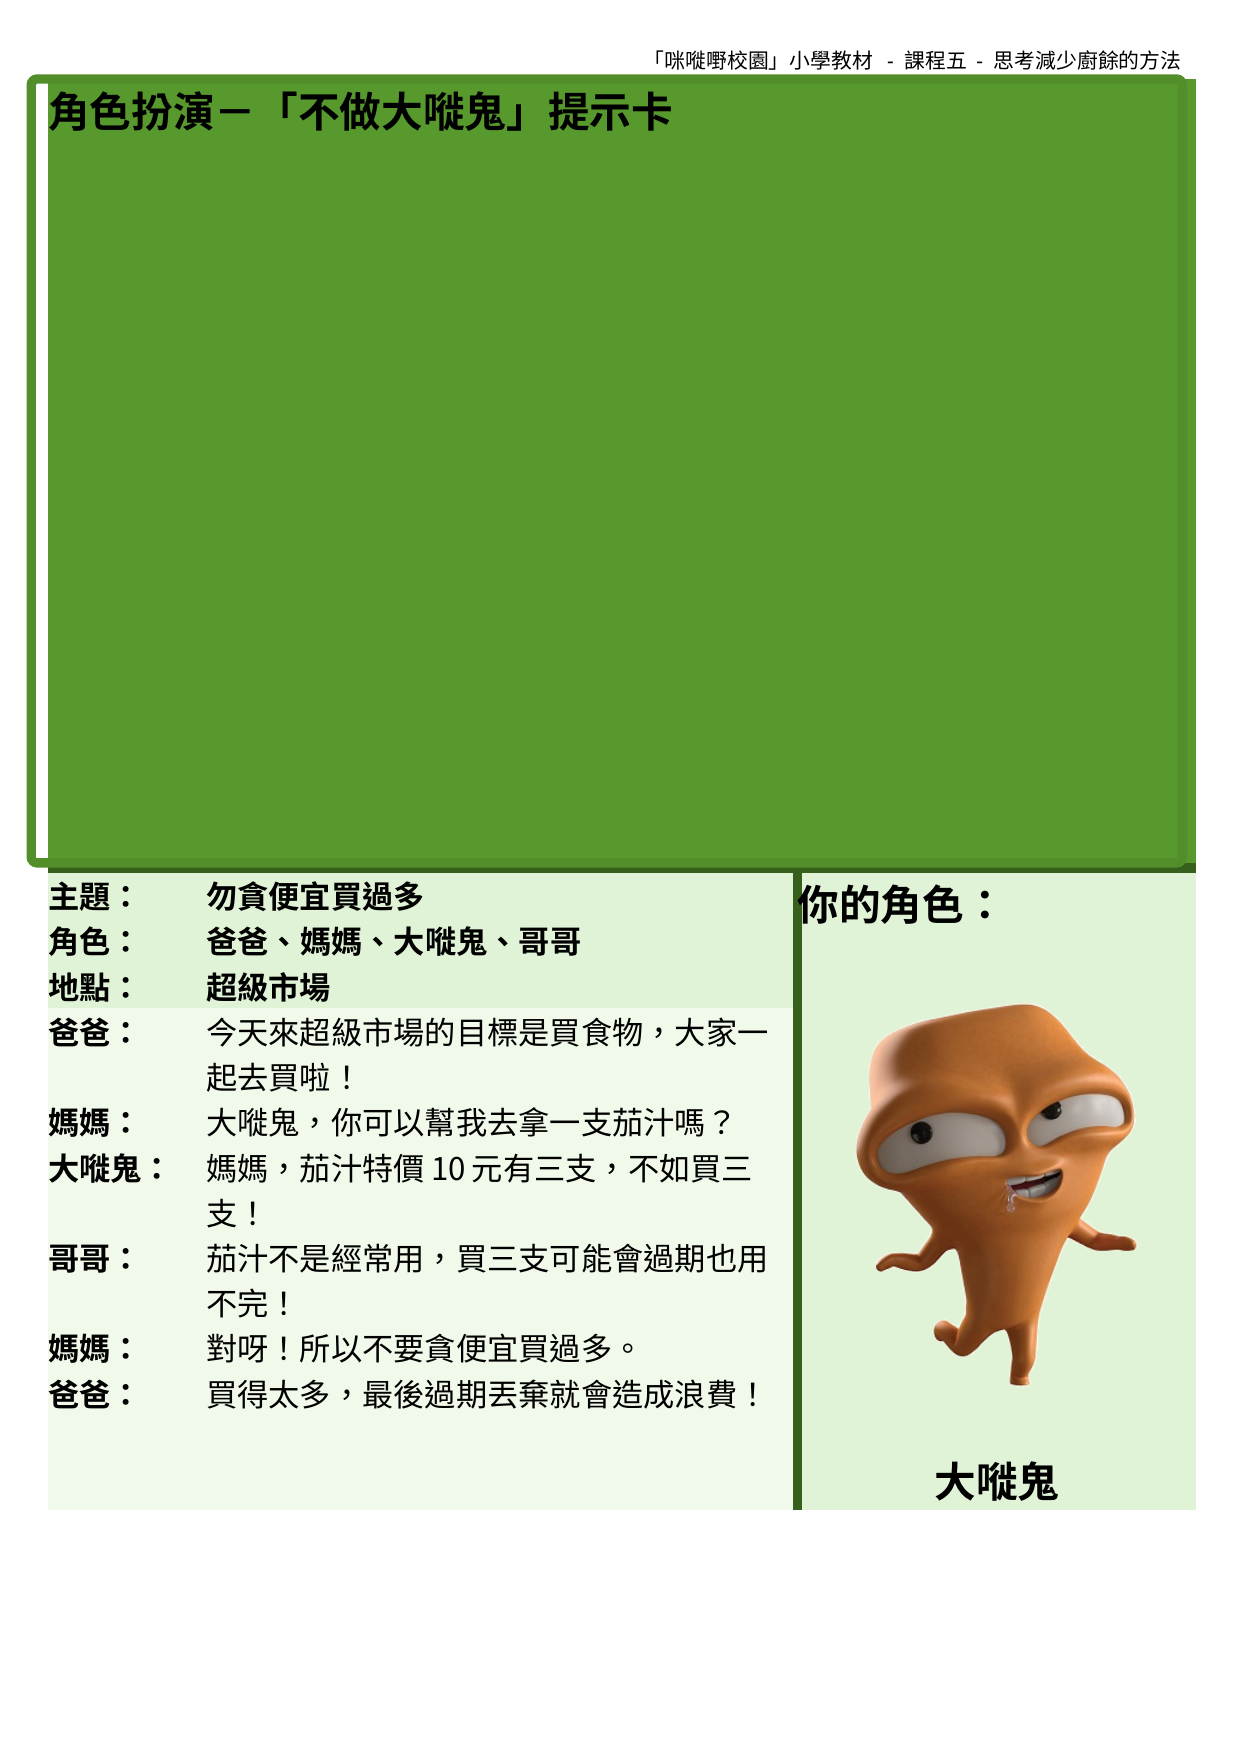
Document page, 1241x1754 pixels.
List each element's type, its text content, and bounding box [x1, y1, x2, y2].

table_header 角色扮演－「不做大嘥鬼」提示卡 [48, 84, 1177, 858]
table_cell 爸爸： 媽媽： 大嘥鬼： 哥哥： 媽媽： 爸爸： [48, 1008, 206, 1510]
table_cell 你的角色： 大嘥鬼 [802, 873, 1196, 1510]
table_cell 勿貪便宜買過多 爸爸、媽媽、大嘥鬼、哥哥 超級市場 [206, 873, 793, 1008]
table_cell 主題： 角色： 地點： [48, 873, 206, 1008]
table_cell 今天來超級市場的目標是買食物，大家一起去買啦！ 大嘥鬼，你可以幫我去拿一支茄汁嗎？ 媽媽，茄汁特價10元有三支，不如買三支！ 茄汁不是經常用，買三支可能會過期也用不完！ 對呀！所以不要貪便宜買過多。 買得太多，最後過期丟棄就會造成浪費！ [206, 1008, 793, 1510]
picture [797, 993, 1194, 1390]
